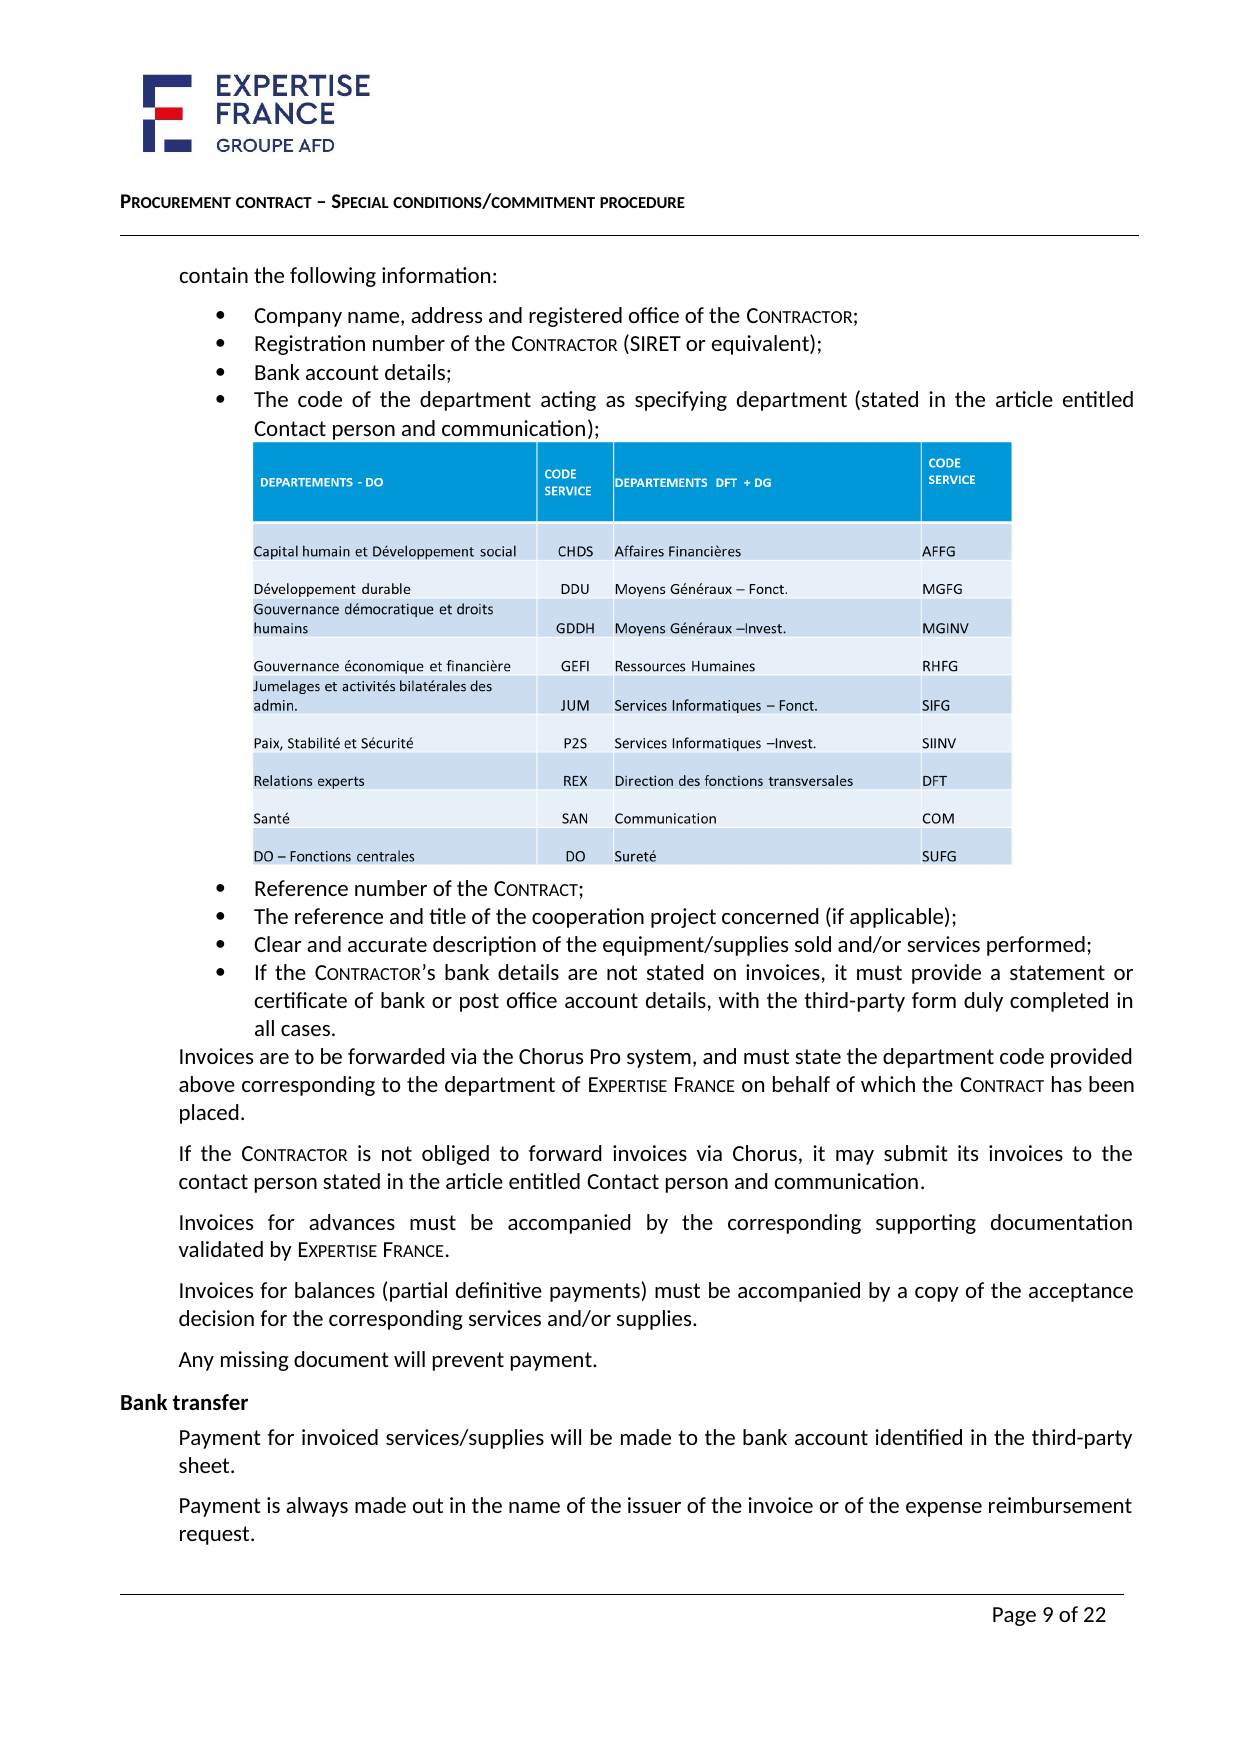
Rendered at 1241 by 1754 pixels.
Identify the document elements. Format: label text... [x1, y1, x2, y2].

picture [120, 41, 397, 183]
list Payment for invoiced services/supplies will be made to the bank account identified in the third-party sheet. [178, 1423, 1135, 1479]
list Clear and accurate description of the equipment/supplies sold and/or services performed; [216, 930, 1135, 958]
list Payment is always made out in the name of the issuer of the invoice or of the expense reimbursement request. [178, 1491, 1135, 1547]
list Any missing document will prevent payment. [178, 1345, 1135, 1373]
list If the Contractor’s bank details are not stated on invoices, it must provide a statement or certificate of bank or post office account details, with the third-party form duly completed in all cases. [216, 958, 1135, 1042]
list In addition to the legal notices (intracommunity VAT no.), invoices relating to the Contract must contain the following information: [179, 261, 1135, 289]
list Bank account details; [216, 358, 1135, 386]
list The code of the department acting as specifying department (stated in the article entitled Contact person and communication); [216, 386, 1135, 442]
list The reference and title of the cooperation project concerned (if applicable); [216, 902, 1135, 930]
picture [252, 441, 1013, 875]
list Registration number of the Contractor (SIRET or equivalent); [216, 329, 1135, 358]
list Reference number of the Contract; [216, 874, 1135, 902]
subtitle Bank transfer [120, 1385, 1135, 1416]
list Invoices for advances must be accompanied by the corresponding supporting documentation validated by Expertise France. [178, 1208, 1135, 1264]
list Company name, address and registered office of the Contractor; [216, 302, 1135, 329]
list Invoices are to be forwarded via the Chorus Pro system, and must state the department code provided above corresponding to the department of Expertise France on behalf of which the Contract has been placed. [178, 1042, 1135, 1127]
list Invoices for balances (partial definitive payments) must be accompanied by a copy of the acceptance decision for the corresponding services and/or supplies. [178, 1276, 1135, 1332]
list If the Contractor is not obliged to forward invoices via Chorus, it may submit its invoices to the contact person stated in the article entitled Contact person and communication. [178, 1139, 1135, 1195]
